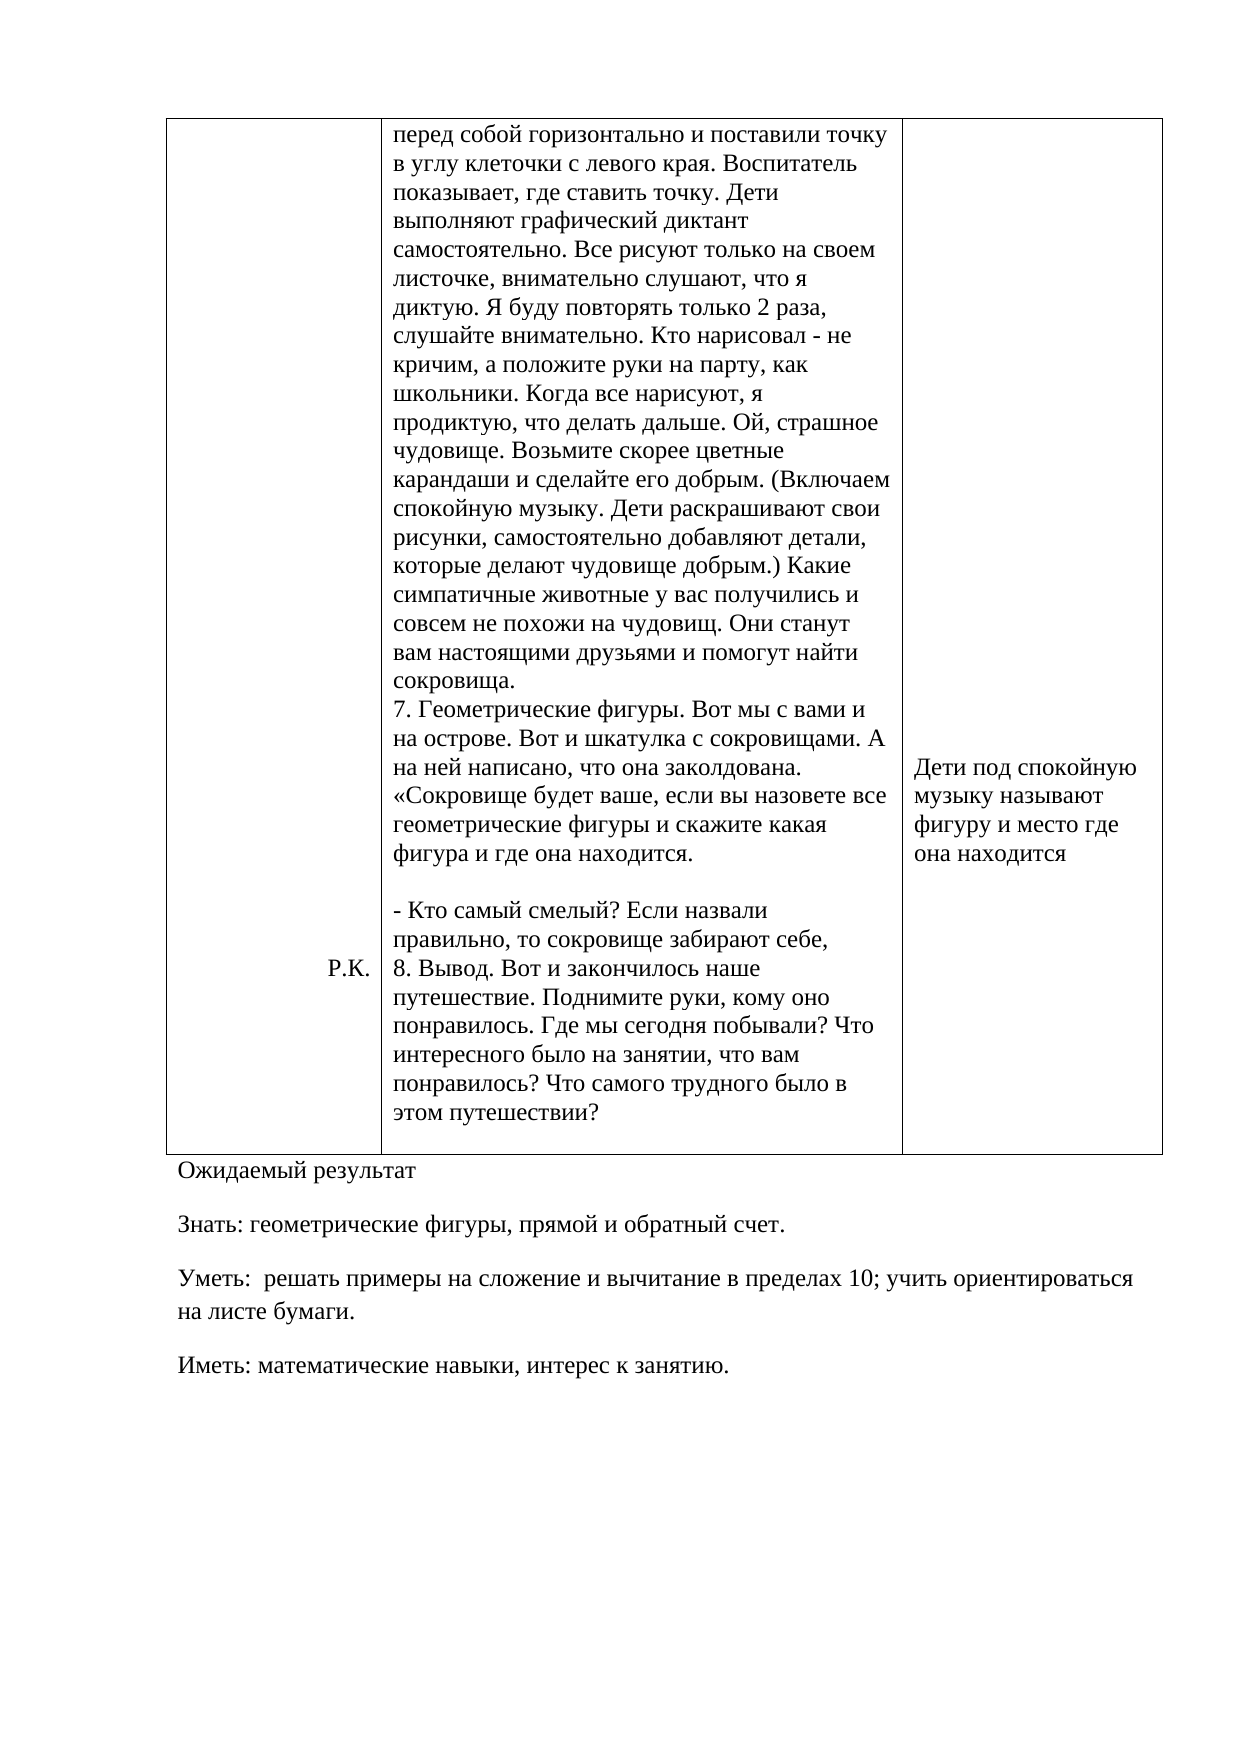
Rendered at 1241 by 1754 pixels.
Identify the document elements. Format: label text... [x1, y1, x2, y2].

text Уметь: решать примеры на сложение и вычитание в пределах 10; учить ориентироваться на листе бумаги. [177, 1263, 1152, 1325]
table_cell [903, 119, 1162, 1154]
text Ожидаемый результат [177, 1155, 1152, 1184]
text Иметь: математические навыки, интерес к занятию. [177, 1350, 1152, 1378]
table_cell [382, 119, 902, 1154]
table_cell О.П Р.К. [167, 119, 381, 1154]
text Знать: геометрические фигуры, прямой и обратный счет. [177, 1209, 1152, 1238]
